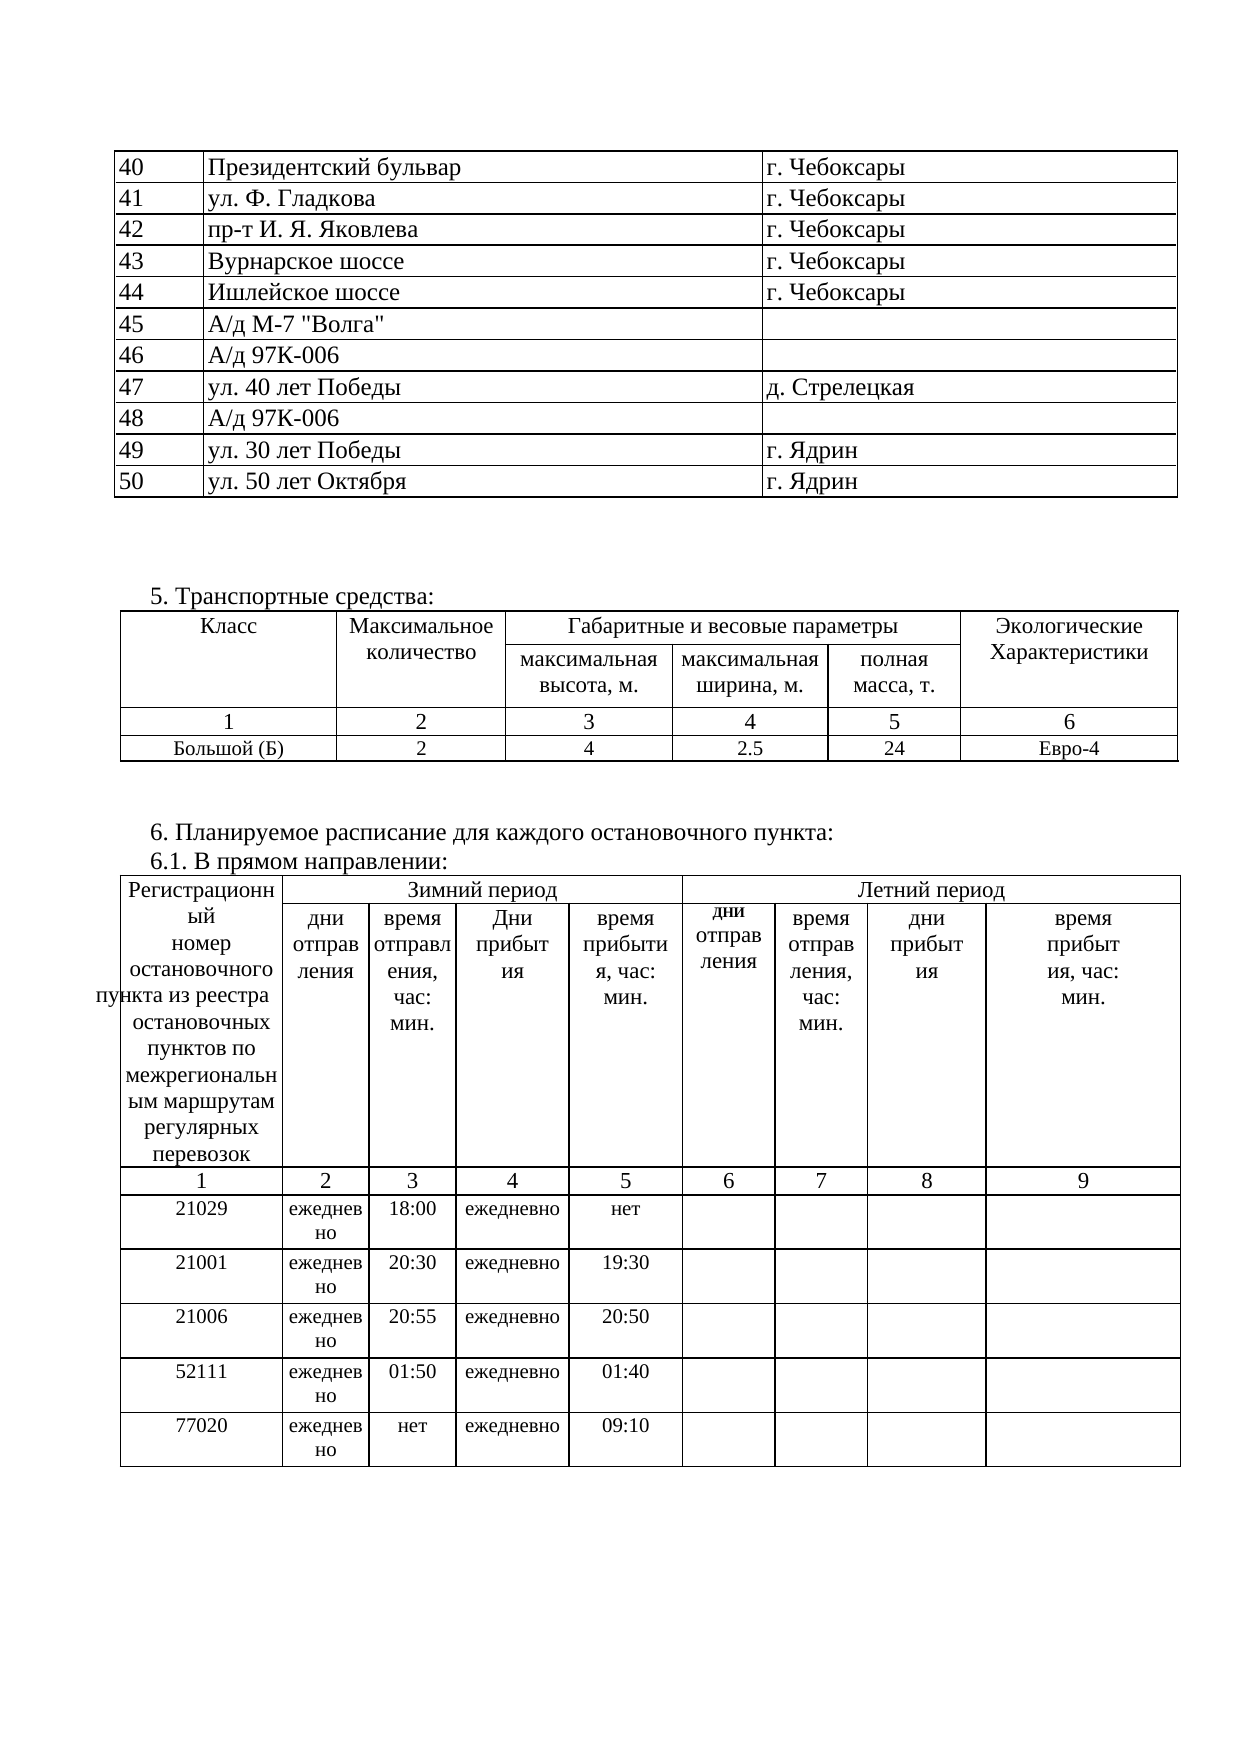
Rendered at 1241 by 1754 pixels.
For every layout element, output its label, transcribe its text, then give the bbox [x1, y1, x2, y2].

text 6. Планируемое расписание для каждого остановочного пункта: [150, 817, 1090, 846]
table_cell [683, 1196, 774, 1248]
text 5. Транспортные средства: [150, 581, 1090, 610]
table_cell ежедневно [283, 1196, 368, 1248]
table_cell 2 [283, 1168, 368, 1194]
table_cell ежедневно [457, 1304, 568, 1357]
table_cell г. Чебоксары [763, 181, 1177, 213]
table_cell [683, 1250, 774, 1303]
table_cell 24 [829, 736, 960, 760]
table_cell ежедневно [283, 1304, 368, 1357]
table_cell 40 [115, 152, 203, 181]
table_cell 20:55 [370, 1304, 455, 1357]
table_cell время отправл ения, час: мин. [370, 904, 455, 1166]
table_cell ул. Ф. Гладкова [204, 183, 762, 213]
table_cell А/д 97К-006 [204, 403, 762, 433]
table_cell Вурнарское шоссе [204, 246, 762, 276]
table_cell ежедневно [283, 1413, 368, 1466]
table_cell Большой (Б) [121, 736, 336, 760]
table_cell ежедневно [283, 1250, 368, 1303]
table_cell [776, 1250, 867, 1303]
table_cell 09:10 [570, 1413, 682, 1466]
table_cell 1 [121, 1168, 282, 1194]
table_header Экологические Характеристики [961, 612, 1177, 707]
table_cell [868, 1413, 985, 1466]
table_cell [683, 1359, 774, 1411]
table_cell 5 [829, 708, 960, 735]
table_cell г. Ядрин [763, 433, 1177, 464]
table_cell г. Чебоксары [763, 244, 1177, 276]
table_cell [683, 1304, 774, 1357]
table_cell [987, 1250, 1180, 1303]
table_cell [776, 1359, 867, 1411]
table_cell 2 [337, 736, 505, 760]
table_cell 21001 [121, 1250, 282, 1303]
table_cell 20:50 [570, 1304, 682, 1357]
table_cell 47 [115, 371, 203, 402]
table_cell полная масса, т. [829, 645, 960, 707]
table_cell 52111 [121, 1359, 282, 1411]
table_cell А/д 97К-006 [204, 340, 762, 370]
table_cell нет [370, 1413, 455, 1466]
table_cell [763, 402, 1177, 433]
table_cell 50 [115, 466, 203, 496]
table_cell 19:30 [570, 1250, 682, 1303]
table_cell [987, 1304, 1180, 1357]
table_cell А/д М-7 "Волга" [204, 309, 762, 339]
table_cell Президентский бульвар [204, 152, 762, 181]
table_cell [776, 1196, 867, 1248]
table_cell [763, 339, 1177, 370]
table_cell 2.5 [673, 736, 827, 760]
table_cell 49 [115, 434, 203, 464]
table_cell 46 [115, 340, 203, 370]
table_cell 43 [115, 245, 203, 276]
table_cell ежедневно [457, 1359, 568, 1411]
table_cell время отправ ления, час: мин. [776, 904, 867, 1166]
table_cell 4 [506, 736, 672, 760]
text 6.1. В прямом направлении: [150, 846, 1090, 874]
table_cell 3 [506, 708, 672, 735]
table_cell 21006 [121, 1304, 282, 1357]
table_cell 77020 [121, 1413, 282, 1466]
table_cell 4 [457, 1168, 568, 1194]
table_cell ежедневно [283, 1359, 368, 1411]
table_cell 42 [115, 214, 203, 244]
table_cell 01:40 [570, 1359, 682, 1411]
table_header Летний период [683, 876, 1180, 902]
table_cell [776, 1413, 867, 1466]
table_cell г. Чебоксары [763, 276, 1177, 307]
table_cell 44 [115, 277, 203, 307]
table_cell [868, 1359, 985, 1411]
table_cell время прибыти я, час: мин. [570, 904, 682, 1166]
table_cell 1 [121, 708, 336, 735]
table_cell максимальная высота, м. [506, 645, 672, 707]
table_cell 3 [370, 1168, 455, 1194]
table_cell 4 [673, 708, 827, 735]
table_cell 7 [776, 1168, 867, 1194]
table_cell ДНИ отправ ления [683, 904, 774, 1166]
table_cell [987, 1413, 1180, 1466]
table_cell г. Ядрин [763, 465, 1177, 496]
table_cell 18:00 [370, 1196, 455, 1248]
table_cell 8 [868, 1168, 985, 1194]
table_header Габаритные и весовые параметры [506, 612, 960, 643]
table_cell [868, 1250, 985, 1303]
table_cell ежедневно [457, 1413, 568, 1466]
table_cell 01:50 [370, 1359, 455, 1411]
table_header Регистрационный номер остановочного пункта из реестра остановочных пунктов по межрегиональным маршрутам регулярных перевозок [121, 876, 282, 1166]
table_cell г. Чебоксары [763, 152, 1177, 181]
table_header Зимний период [283, 876, 682, 902]
table_cell ул. 30 лет Победы [204, 435, 762, 464]
table_cell пр-т И. Я. Яковлева [204, 215, 762, 244]
table_cell 5 [570, 1168, 682, 1194]
table_cell [763, 307, 1177, 339]
table_cell [683, 1413, 774, 1466]
table_cell Евро-4 [961, 736, 1177, 760]
table_cell ежедневно [457, 1196, 568, 1248]
table_cell ежедневно [457, 1250, 568, 1303]
table_cell максимальная ширина, м. [673, 645, 827, 707]
table_cell ул. 50 лет Октября [204, 466, 762, 496]
table_cell нет [570, 1196, 682, 1248]
table_cell г. Чебоксары [763, 213, 1177, 244]
table_header Класс [121, 612, 336, 707]
table_cell 6 [961, 708, 1177, 735]
table_cell 6 [683, 1168, 774, 1194]
table_header Максимальное количество [337, 612, 505, 707]
table_cell 2 [337, 708, 505, 735]
table_cell Ишлейское шоссе [204, 277, 762, 307]
table_cell Дни прибыт ия [457, 904, 568, 1166]
table_cell [868, 1196, 985, 1248]
table_cell 48 [115, 403, 203, 433]
table_cell [987, 1196, 1180, 1248]
table_cell [868, 1304, 985, 1357]
table_cell дни прибыт ия [868, 904, 985, 1166]
table_cell д. Стрелецкая [763, 370, 1177, 402]
table_cell 20:30 [370, 1250, 455, 1303]
table_cell ул. 40 лет Победы [204, 372, 762, 402]
table_cell 41 [115, 183, 203, 213]
table_cell 9 [987, 1168, 1180, 1194]
table_cell [987, 1359, 1180, 1411]
table_cell время прибыт ия, час: мин. [987, 904, 1180, 1166]
table_cell [776, 1304, 867, 1357]
table_cell 45 [115, 308, 203, 339]
table_cell 21029 [121, 1196, 282, 1248]
table_cell дни отправ ления [283, 904, 368, 1166]
